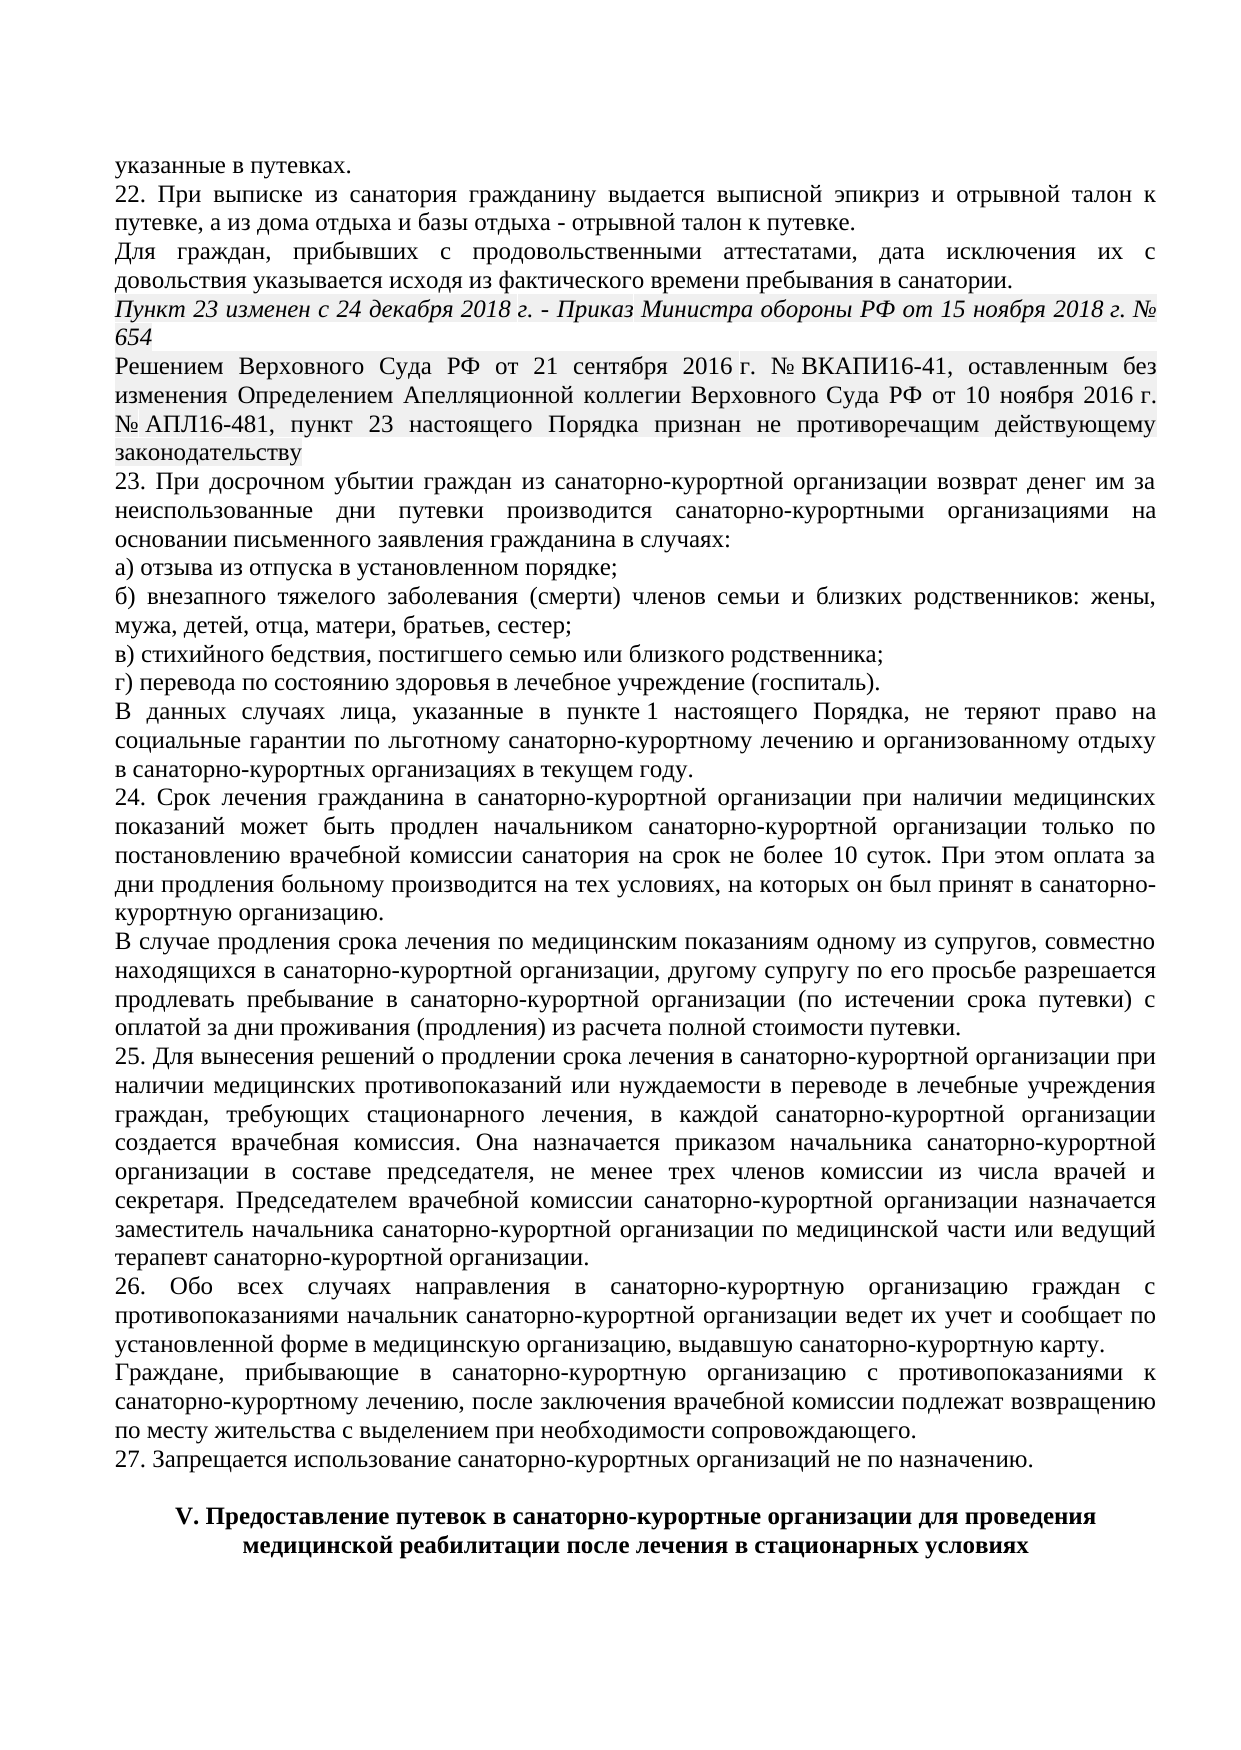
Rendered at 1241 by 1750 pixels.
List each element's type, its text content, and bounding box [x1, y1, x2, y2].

text б) внезапного тяжелого заболевания (смерти) членов семьи и близких родственников: жены, мужа, детей, отца, матери, братьев, сестер; [114, 581, 1157, 639]
text 22. При выписке из санатория гражданину выдается выписной эпикриз и отрывной талон к путевке, а из дома отдыха и базы отдыха - отрывной талон к путевке. [114, 179, 1157, 236]
text 23. При досрочном убытии граждан из санаторно-курортной организации возврат денег им за неиспользованные дни путевки производится санаторно-курортными организациями на основании письменного заявления гражданина в случаях: [114, 466, 1157, 552]
text 24. Срок лечения гражданина в санаторно-курортной организации при наличии медицинских показаний может быть продлен начальником санаторно-курортной организации только по постановлению врачебной комиссии санатория на срок не более 10 суток. При этом оплата за дни продления больному производится на тех условиях, на которых он был принят в санаторно-курортную организацию. [114, 782, 1157, 926]
text Пункт 23 изменен с 24 декабря 2018 г. - Приказ Министра обороны РФ от 15 ноября 2018 г. № 654 [114, 294, 1157, 351]
text г) перевода по состоянию здоровья в лечебное учреждение (госпиталь). [114, 667, 1157, 696]
text 27. Запрещается использование санаторно-курортных организаций не по назначению. [114, 1444, 1157, 1472]
text а) отзыва из отпуска в установленном порядке; [114, 552, 1157, 581]
text 25. Для вынесения решений о продлении срока лечения в санаторно-курортной организации при наличии медицинских противопоказаний или нуждаемости в переводе в лечебные учреждения граждан, требующих стационарного лечения, в каждой санаторно-курортной организации создается врачебная комиссия. Она назначается приказом начальника санаторно-курортной организации в составе председателя, не менее трех членов комиссии из числа врачей и секретаря. Председателем врачебной комиссии санаторно-курортной организации назначается заместитель начальника санаторно-курортной организации по медицинской части или ведущий терапевт санаторно-курортной организации. [114, 1041, 1157, 1271]
text Для граждан, прибывших с продовольственными аттестатами, дата исключения их с довольствия указывается исходя из фактического времени пребывания в санатории. [114, 236, 1157, 294]
text V. Предоставление путевок в санаторно-курортные организации для проведения медицинской реабилитации после лечения в стационарных условиях [114, 1501, 1157, 1559]
text в) стихийного бедствия, постигшего семью или близкого родственника; [114, 639, 1157, 667]
text Решением Верховного Суда РФ от 21 сентября 2016 г. № ВКАПИ16-41, оставленным без изменения Определением Апелляционной коллегии Верховного Суда РФ от 10 ноября 2016 г. № АПЛ16-481, пункт 23 настоящего Порядка признан не противоречащим действующему законодательству [114, 403, 1157, 466]
text В случае продления срока лечения по медицинским показаниям одному из супругов, совместно находящихся в санаторно-курортной организации, другому супругу по его просьбе разрешается продлевать пребывание в санаторно-курортной организации (по истечении срока путевки) с оплатой за дни проживания (продления) из расчета полной стоимости путевки. [114, 926, 1157, 1041]
text В данных случаях лица, указанные в пункте 1 настоящего Порядка, не теряют право на социальные гарантии по льготному санаторно-курортному лечению и организованному отдыху в санаторно-курортных организациях в текущем году. [114, 696, 1157, 782]
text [114, 150, 1157, 179]
text Граждане, прибывающие в санаторно-курортную организацию с противопоказаниями к санаторно-курортному лечению, после заключения врачебной комиссии подлежат возвращению по месту жительства с выделением при необходимости сопровождающего. [114, 1357, 1157, 1444]
text 26. Обо всех случаях направления в санаторно-курортную организацию граждан с противопоказаниями начальник санаторно-курортной организации ведет их учет и сообщает по установленной форме в медицинскую организацию, выдавшую санаторно-курортную карту. [114, 1271, 1157, 1357]
